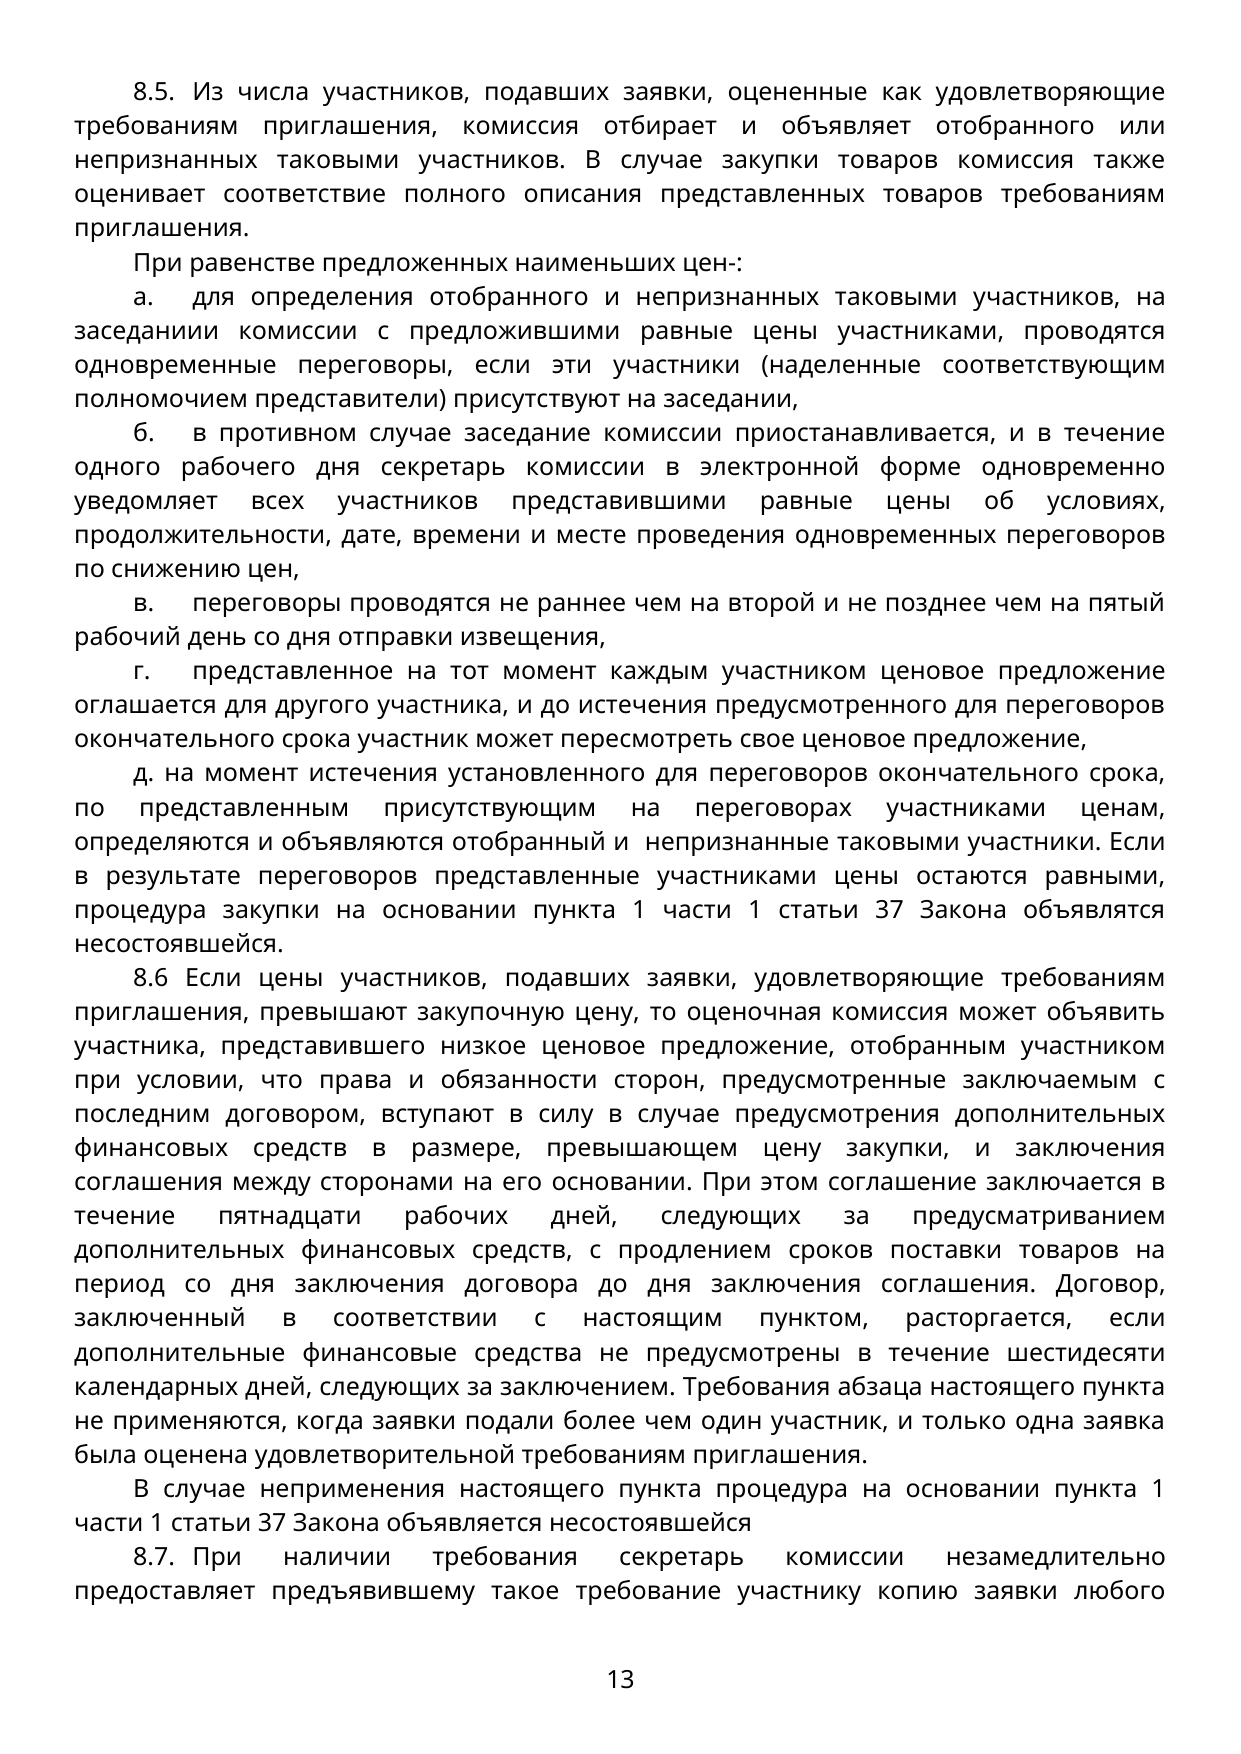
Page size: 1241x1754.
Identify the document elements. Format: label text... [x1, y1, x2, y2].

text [74, 1538, 1167, 1607]
text б. в противном случае заседание комиссии приостанавливается, и в течение одного рабочего дня секретарь комиссии в электронной форме одновременно уведомляет всех участников представившими равные цены об условиях, продолжительности, дате, времени и месте проведения одновременных переговоров по снижению цен, [74, 414, 1167, 585]
text При равенстве предложенных наименьших цен-: [74, 244, 1167, 278]
text г. представленное на тот момент каждым участником ценовое предложение оглашается для другого участника, и до истечения предусмотренного для переговоров окончательного срока участник может пересмотреть свое ценовое предложение, [74, 653, 1167, 755]
text 8.5. Из числа участников, подавших заявки, оцененные как удовлетворяющие требованиям приглашения, комиссия отбирает и объявляет отобранного или непризнанных таковыми участников. В случае закупки товаров комиссия также оценивает соответствие полного описания представленных товаров требованиям приглашения. [74, 74, 1167, 244]
text а. для определения отобранного и непризнанных таковыми участников, на заседаниии комиссии с предложившими равные цены участниками, проводятся одновременные переговоры, если эти участники (наделенные соответствующим полномочием представители) присутствуют на заседании, [74, 278, 1167, 414]
text в. переговоры проводятся не раннее чем на второй и не позднее чем на пятый рабочий день со дня отправки извещения, [74, 585, 1167, 653]
text д. на момент истечения установленного для переговоров окончательного срока, по представленным присутствующим на переговорах участниками ценам, определяются и объявляются отобранный и непризнанные таковыми участники. Если в результате переговоров представленные участниками цены остаются равными, процедура закупки на основании пункта 1 части 1 статьи 37 Закона объявлятся несостоявшейся. [74, 755, 1167, 959]
text 8.6 Если цены участников, подавших заявки, удовлетворяющие требованиям приглашения, превышают закупочную цену, то оценочная комиссия может объявить участника, представившего низкое ценовое предложение, отобранным участником при условии, что права и обязанности сторон, предусмотренные заключаемым с последним договором, вступают в силу в случае предусмотрения дополнительных финансовых средств в размере, превышающем цену закупки, и заключения соглашения между сторонами на его основании. При этом соглашение заключается в течение пятнадцати рабочих дней, следующих за предусматриванием дополнительных финансовых средств, с продлением сроков поставки товаров на период со дня заключения договора до дня заключения соглашения. Договор, заключенный в соответствии с настоящим пунктом, расторгается, если дополнительные финансовые средства не предусмотрены в течение шестидесяти календарных дней, следующих за заключением. Требования абзаца настоящего пункта не применяются, когда заявки подали более чем один участник, и только одна заявка была оценена удовлетворительной требованиям приглашения. [74, 959, 1167, 1470]
text В случае неприменения настоящего пункта процедура на основании пункта 1 части 1 статьи 37 Закона объявляется несостоявшейся [74, 1470, 1167, 1538]
